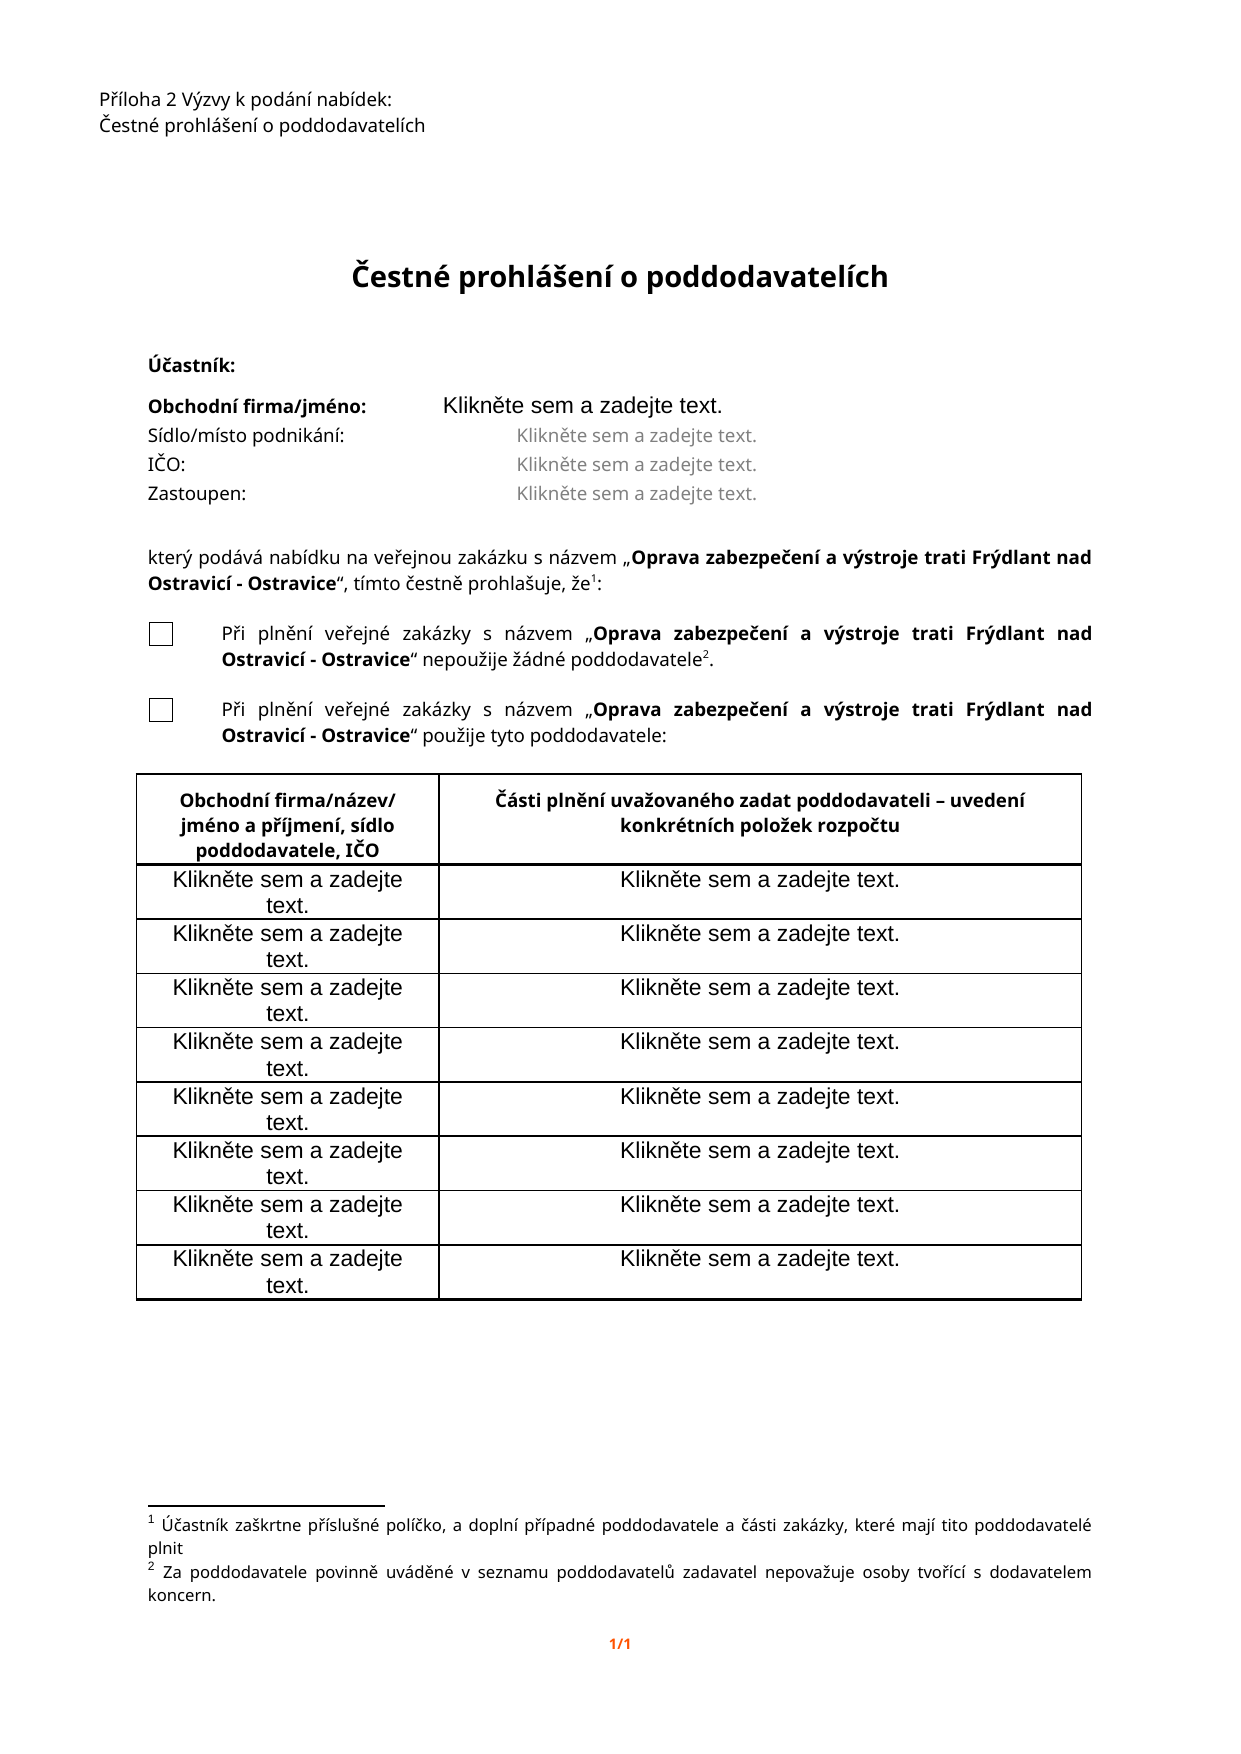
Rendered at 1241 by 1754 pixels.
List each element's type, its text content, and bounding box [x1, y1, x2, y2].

text Účastník: [148, 347, 1093, 378]
text Sídlo/místo podnikání: [148, 420, 1093, 449]
text Při plnění veřejné zakázky s názvem „Oprava zabezpečení a výstroje trati Frýdlant nad Ostravicí - Ostravice“ použije tyto poddodavatele: [148, 697, 1093, 748]
text Zastoupen: [148, 478, 1093, 507]
table_header Obchodní firma/název/ jméno a příjmení, sídlo poddodavatele, IČO [137, 775, 438, 862]
text Při plnění veřejné zakázky s názvem „Oprava zabezpečení a výstroje trati Frýdlant nad Ostravicí - Ostravice“ nepoužije žádné poddodavatele. [148, 621, 1093, 672]
text IČO: [148, 449, 1093, 478]
title Čestné prohlášení o poddodavatelích [148, 256, 1093, 296]
text který podává nabídku na veřejnou zakázku s názvem „Oprava zabezpečení a výstroje trati Frýdlant nad Ostravicí - Ostravice“, tímto čestně prohlašuje, že: [148, 545, 1093, 596]
text Obchodní firma/jméno: [148, 391, 1093, 420]
table_header Části plnění uvažovaného zadat poddodavateli – uvedení konkrétních položek rozpočtu [440, 775, 1081, 862]
